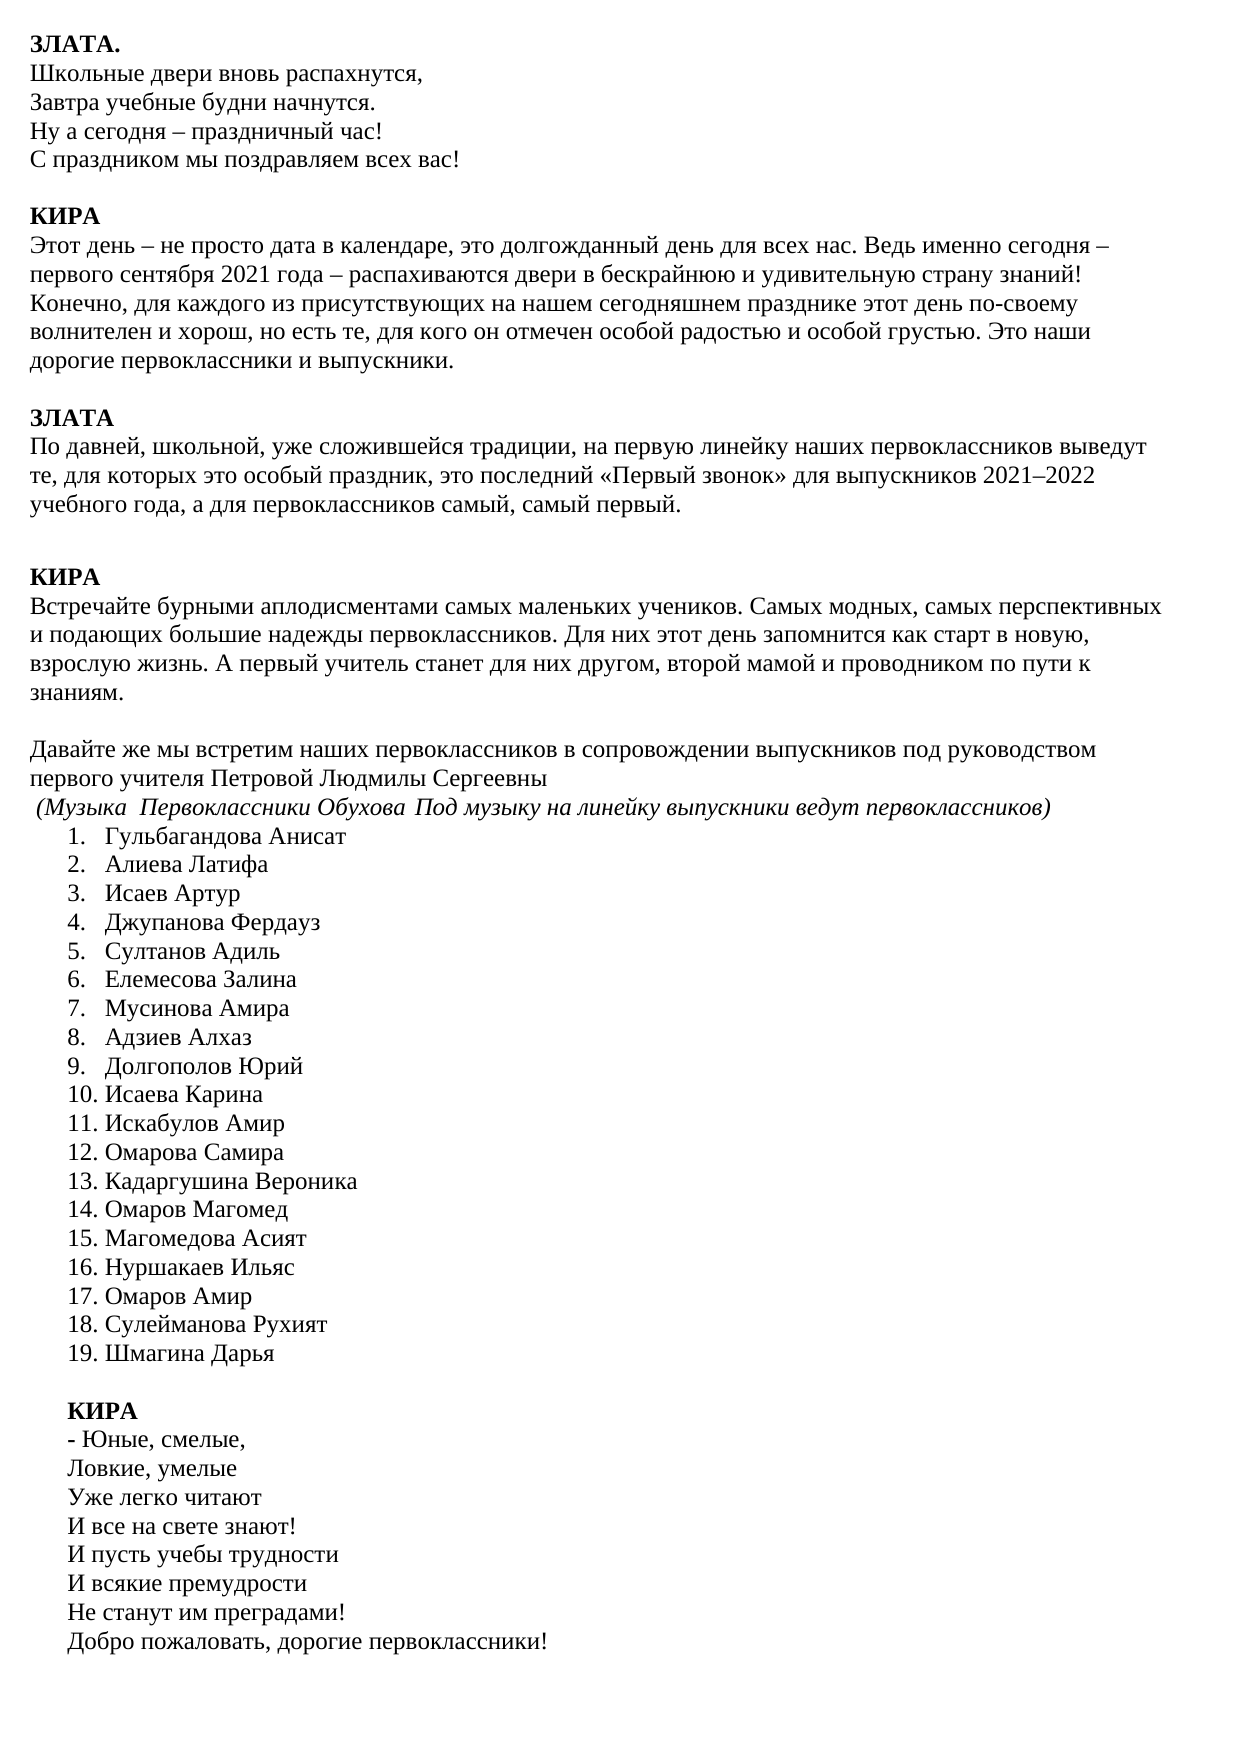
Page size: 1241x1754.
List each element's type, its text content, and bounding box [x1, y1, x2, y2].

list Алиева Латифа [67, 849, 1181, 878]
text Уже легко читают [67, 1482, 1181, 1511]
text ЗЛАТА [29, 403, 1181, 431]
list Омарова Самира [67, 1137, 1181, 1166]
text КИРА [29, 562, 1181, 591]
text Завтра учебные будни начнутся. [29, 87, 1181, 116]
list Джупанова Фердауз [67, 907, 1181, 936]
list Омаров Магомед [67, 1194, 1181, 1223]
list Султанов Адиль [67, 936, 1181, 964]
text Встречайте бурными аплодисментами самых маленьких учеников. Самых модных, самых перспективных и подающих большие надежды первоклассников. Для них этот день запомнится как старт в новую, взрослую жизнь. А первый учитель станет для них другом, второй мамой и проводником по пути к знаниям. [29, 591, 1181, 706]
text И все на свете знают! [67, 1511, 1181, 1539]
list Шмагина Дарья [67, 1338, 1181, 1367]
list Магомедова Асият [67, 1223, 1181, 1252]
list Кадаргушина Вероника [67, 1166, 1181, 1194]
text По давней, школьной, уже сложившейся традиции, на первую линейку наших первоклассников выведут те, для которых это особый праздник, это последний «Первый звонок» для выпускников 2021–2022 учебного года, а для первоклассников самый, самый первый. [29, 431, 1181, 518]
text С праздником мы поздравляем всех вас! [29, 144, 1181, 173]
text - Юные, смелые, [67, 1424, 1181, 1453]
list Долгополов Юрий [67, 1051, 1181, 1079]
text Давайте же мы встретим наших первоклассников в сопровождении выпускников под руководством первого учителя Петровой Людмилы Сергеевны [29, 734, 1181, 792]
text И всякие премудрости [67, 1568, 1181, 1597]
list Адзиев Алхаз [67, 1022, 1181, 1051]
list Омаров Амир [67, 1281, 1181, 1309]
text Конечно, для каждого из присутствующих на нашем сегодняшнем празднике этот день по-своему волнителен и хорош, но есть те, для кого он отмечен особой радостью и особой грустью. Это наши дорогие первоклассники и выпускники. [29, 288, 1181, 374]
text ЗЛАТА. [29, 29, 1181, 58]
text И пусть учебы трудности [67, 1539, 1181, 1568]
list Искабулов Амир [67, 1108, 1181, 1137]
text Не станут им преградами! [67, 1597, 1181, 1626]
list Елемесова Залина [67, 964, 1181, 993]
text Школьные двери вновь распахнутся, [29, 58, 1181, 87]
text Ловкие, умелые [67, 1453, 1181, 1482]
list Мусинова Амира [67, 993, 1181, 1022]
text КИРА [67, 1396, 1181, 1424]
text Ну а сегодня – праздничный час! [29, 116, 1181, 144]
text (Музыка Первоклассники Обухова Под музыку на линейку выпускники ведут первоклассников) [29, 792, 1181, 821]
text Этот день – не просто дата в календаре, это долгожданный день для всех нас. Ведь именно сегодня – первого сентября 2021 года – распахиваются двери в бескрайнюю и удивительную страну знаний! [29, 230, 1181, 288]
list Нуршакаев Ильяс [67, 1252, 1181, 1281]
list Сулейманова Рухият [67, 1309, 1181, 1338]
list Гульбагандова Анисат [67, 821, 1181, 849]
text КИРА [29, 201, 1181, 230]
list Исаева Карина [67, 1079, 1181, 1108]
list Исаев Артур [67, 878, 1181, 907]
text Добро пожаловать, дорогие первоклассники! [67, 1626, 1181, 1654]
